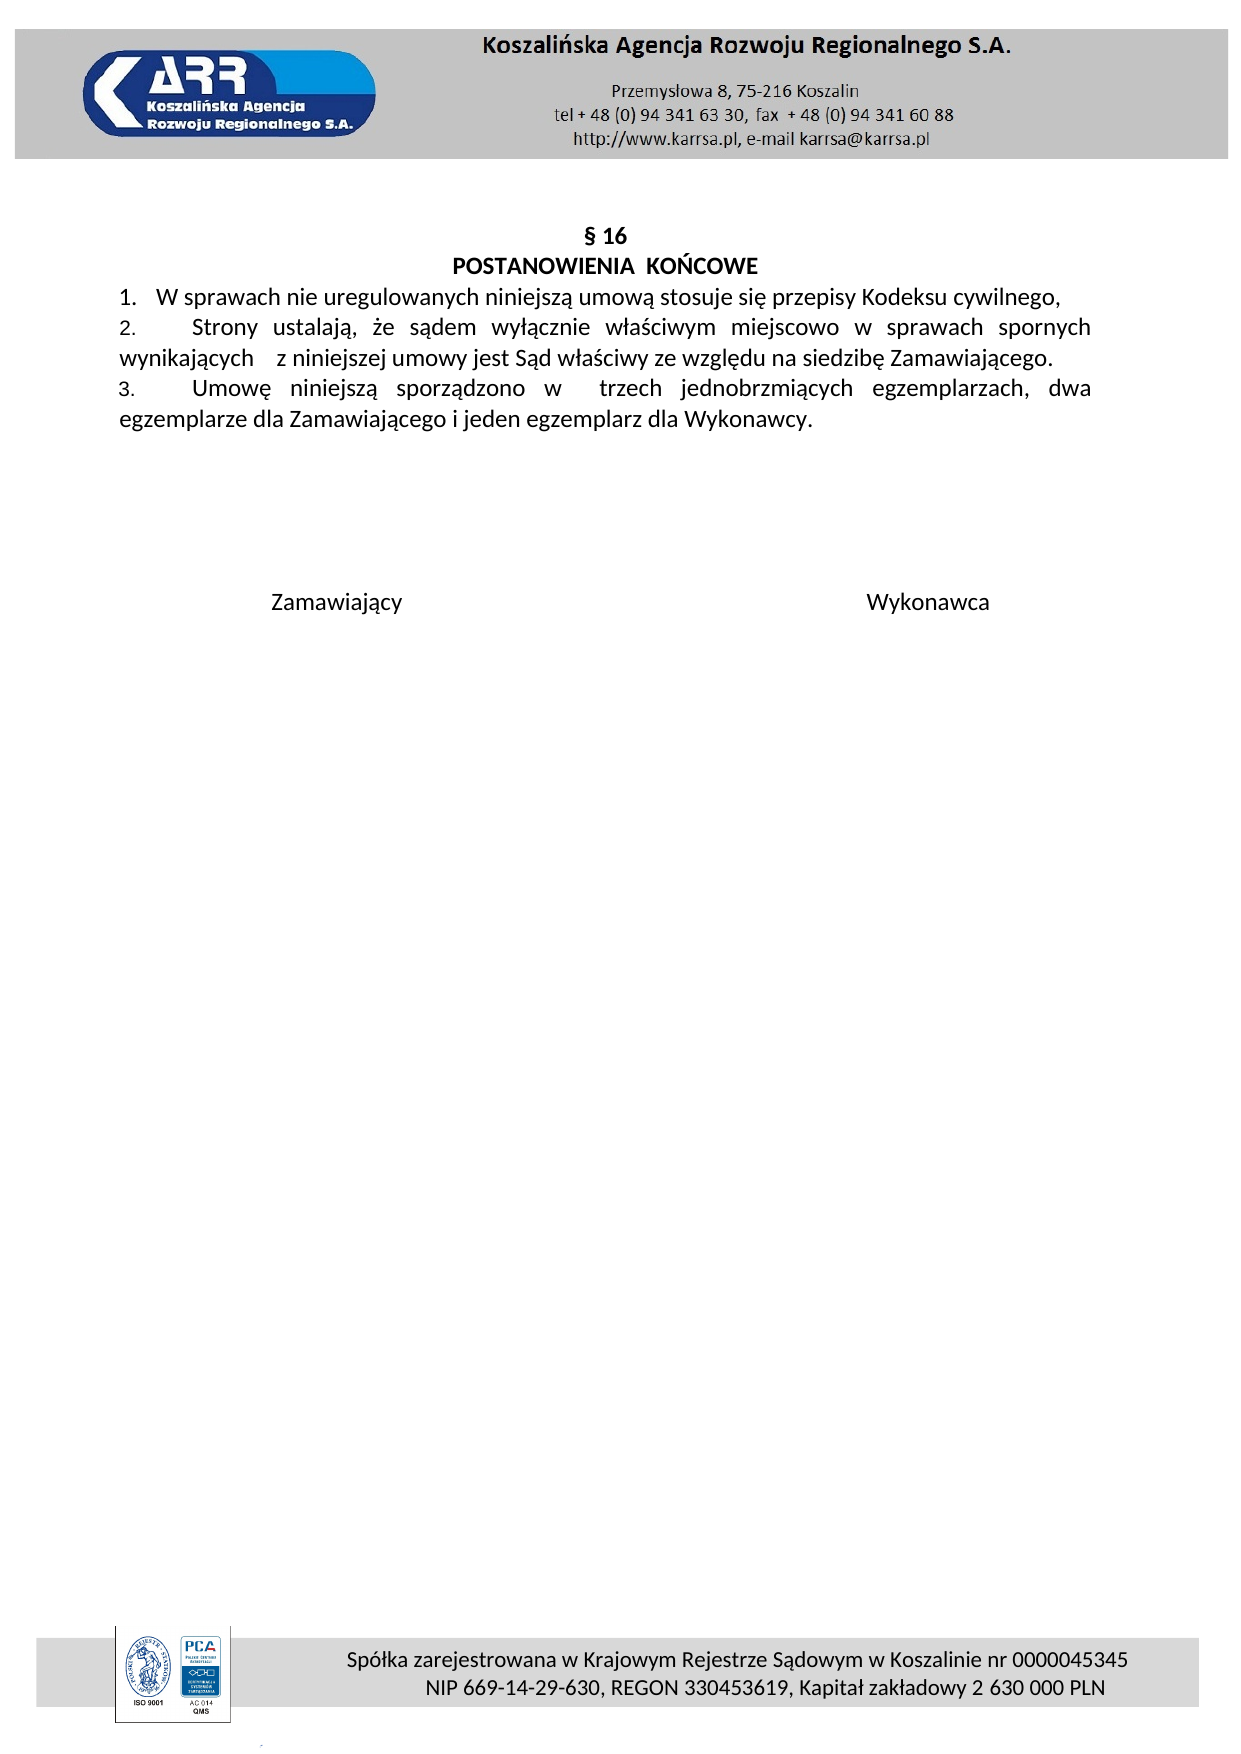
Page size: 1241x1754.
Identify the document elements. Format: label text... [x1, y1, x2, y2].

picture [14, 29, 1229, 159]
picture [115, 1626, 231, 1723]
list Strony ustalają, że sądem wyłącznie właściwym miejscowo w sprawach spornych wynikających z niniejszej umowy jest Sąd właściwy ze względu na siedzibę Zamawiającego. [119, 312, 1092, 373]
list Umowę niniejszą sporządzono w trzech jednobrzmiących egzemplarzach, dwa egzemplarze dla Zamawiającego i jeden egzemplarz dla Wykonawcy. [118, 373, 1092, 434]
list W sprawach nie uregulowanych niniejszą umową stosuje się przepisy Kodeksu cywilnego, [118, 281, 1092, 312]
subtitle § 16 [118, 220, 1092, 251]
subtitle POSTANOWIENIA KOŃCOWE [118, 251, 1092, 281]
text Zamawiający Wykonawca [197, 586, 1092, 617]
